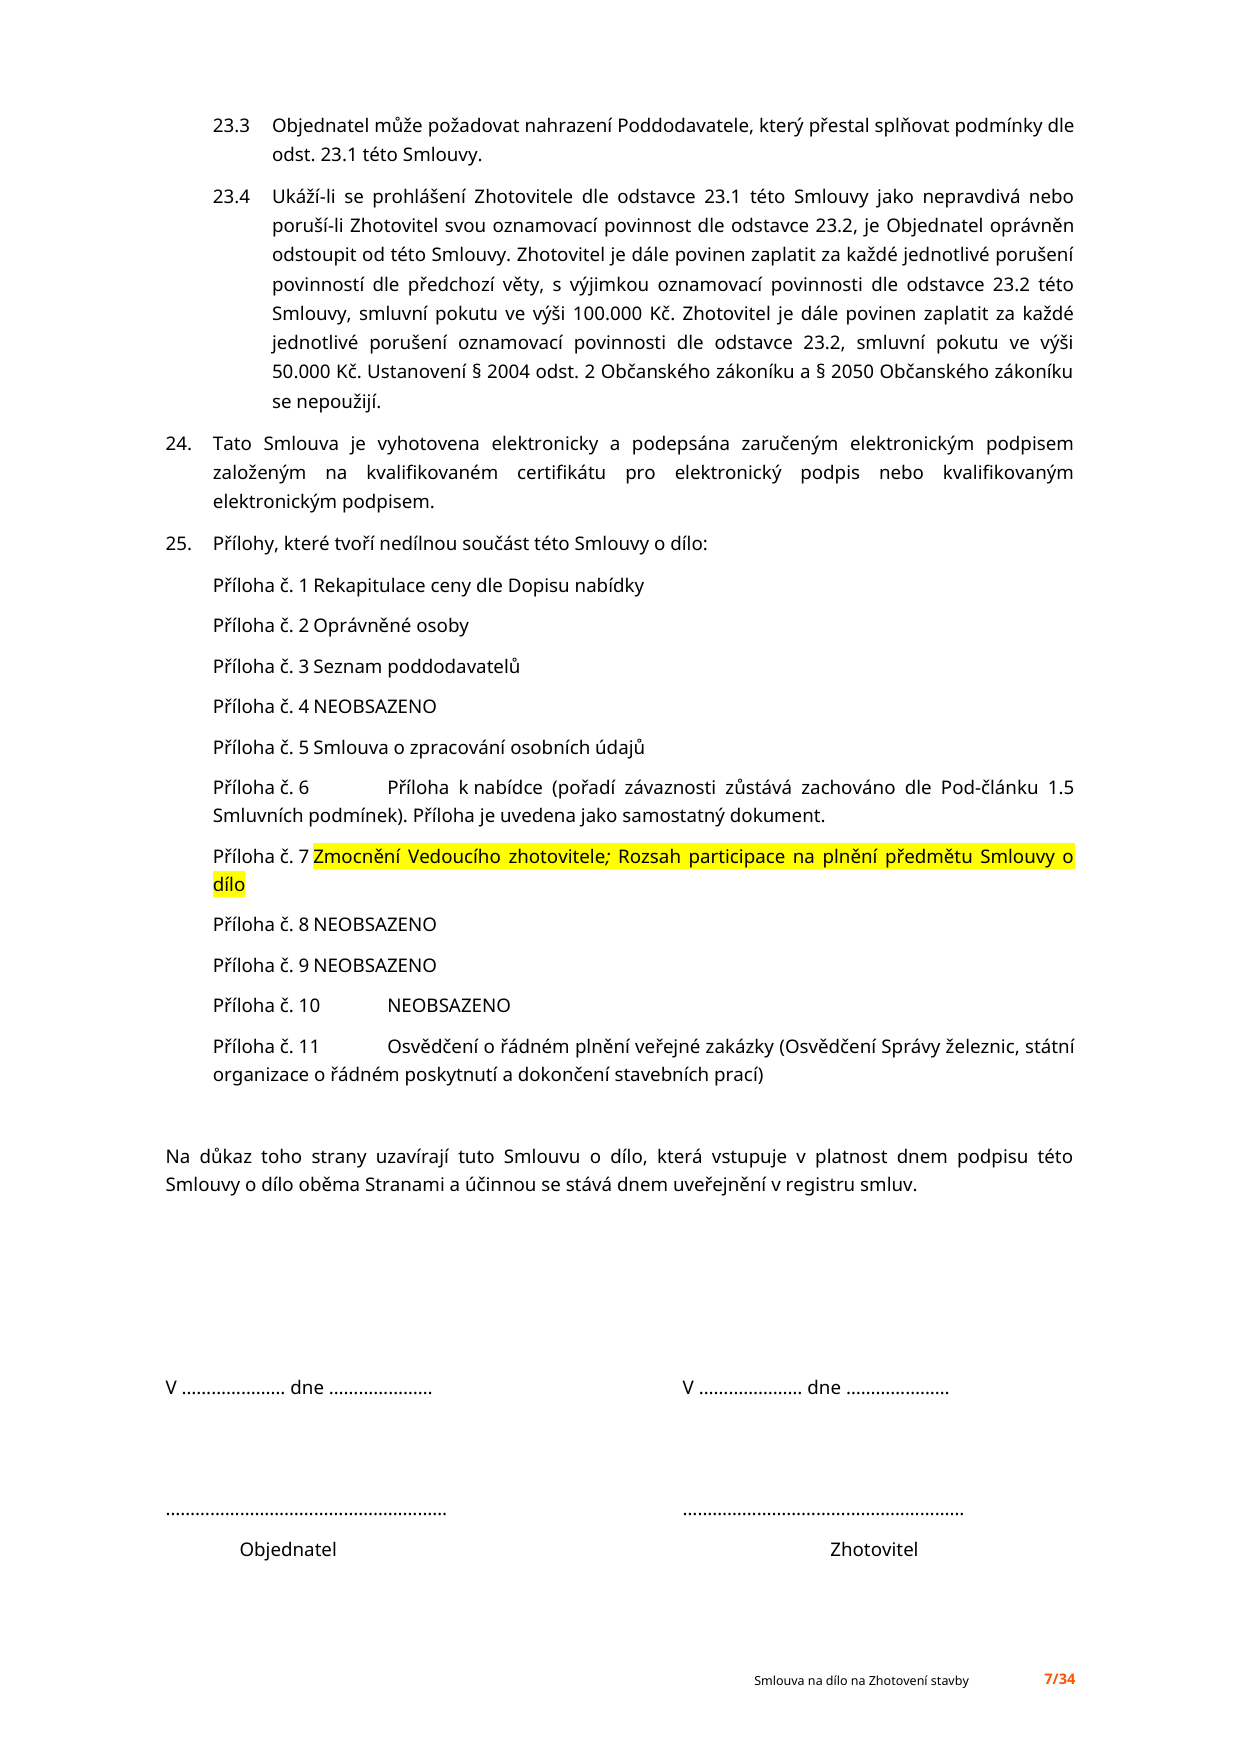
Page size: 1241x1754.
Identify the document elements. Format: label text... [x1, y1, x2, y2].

text Příloha č. 8 NEOBSAZENO [213, 912, 1075, 937]
text Příloha č. 9 NEOBSAZENO [213, 952, 1075, 978]
text V ………………… dne ………………… V ………………… dne ………………… [165, 1374, 1075, 1400]
text Přílohy, které tvoří nedílnou součást této Smlouvy o dílo: [165, 530, 1075, 556]
text Objednatel může požadovat nahrazení Poddodavatele, který přestal splňovat podmínky dle odst. 23.1 této Smlouvy. [213, 112, 1075, 167]
text Objednatel Zhotovitel [165, 1536, 1075, 1562]
text ………………………………………………… ………………………………………………… [165, 1496, 1075, 1521]
text Příloha č. 1 Rekapitulace ceny dle Dopisu nabídky [213, 572, 1075, 597]
text Příloha č. 7 Zmocnění Vedoucího zhotovitele; Rozsah participace na plnění předmětu Smlouvy o dílo [213, 843, 1075, 897]
text Tato Smlouva je vyhotovena elektronicky a podepsána zaručeným elektronickým podpisem založeným na kvalifikovaném certifikátu pro elektronický podpis nebo kvalifikovaným elektronickým podpisem. [165, 430, 1075, 514]
text Příloha č. 11 Osvědčení o řádném plnění veřejné zakázky (Osvědčení Správy železnic, státní organizace o řádném poskytnutí a dokončení stavebních prací) [213, 1033, 1075, 1087]
text Příloha č. 5 Smlouva o zpracování osobních údajů [213, 734, 1075, 759]
text Příloha č. 6 Příloha k nabídce (pořadí závaznosti zůstává zachováno dle Pod-článku 1.5 Smluvních podmínek). Příloha je uvedena jako samostatný dokument. [213, 774, 1075, 828]
text Příloha č. 2 Oprávněné osoby [213, 612, 1075, 638]
text Příloha č. 4 NEOBSAZENO [213, 693, 1075, 719]
text Příloha č. 3 Seznam poddodavatelů [213, 653, 1075, 678]
text Na důkaz toho strany uzavírají tuto Smlouvu o dílo, která vstupuje v platnost dnem podpisu této Smlouvy o dílo oběma Stranami a účinnou se stává dnem uveřejnění v registru smluv. [165, 1143, 1075, 1197]
text Ukáží-li se prohlášení Zhotovitele dle odstavce 23.1 této Smlouvy jako nepravdivá nebo poruší-li Zhotovitel svou oznamovací povinnost dle odstavce 23.2, je Objednatel oprávněn odstoupit od této Smlouvy. Zhotovitel je dále povinen zaplatit za každé jednotlivé porušení povinností dle předchozí věty, s výjimkou oznamovací povinnosti dle odstavce 23.2 této Smlouvy, smluvní pokutu ve výši 100.000 Kč. Zhotovitel je dále povinen zaplatit za každé jednotlivé porušení oznamovací povinnosti dle odstavce 23.2, smluvní pokutu ve výši 50.000 Kč. Ustanovení § 2004 odst. 2 Občanského zákoníku a § 2050 Občanského zákoníku se nepoužijí. [213, 183, 1075, 414]
text Příloha č. 10 NEOBSAZENO [213, 993, 1075, 1018]
